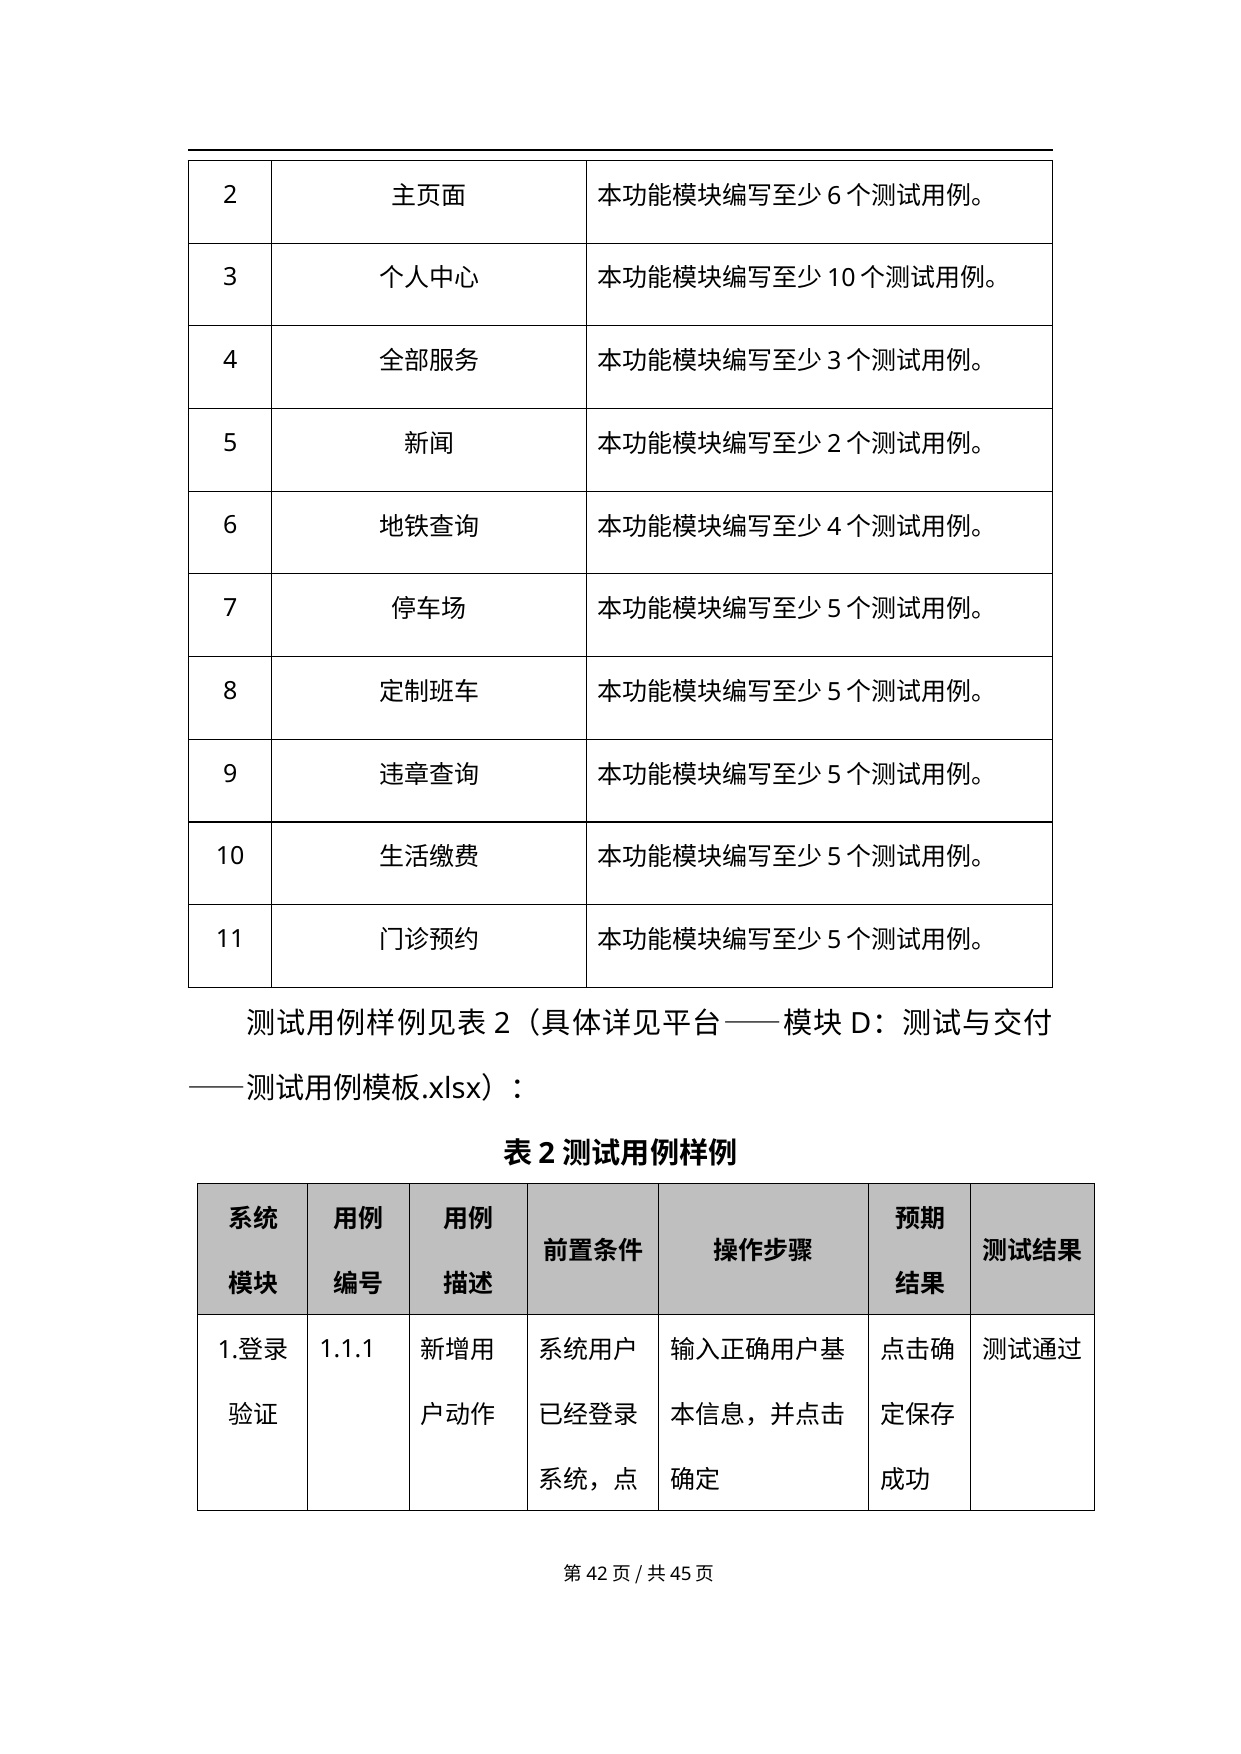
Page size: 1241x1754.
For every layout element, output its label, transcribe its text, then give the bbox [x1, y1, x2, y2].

table_cell 3 [189, 244, 271, 325]
table_cell 违章查询 [272, 740, 586, 821]
table_cell 10 [189, 823, 271, 904]
table_cell 8 [189, 657, 271, 739]
table_cell 本功能模块编写至少10个测试用例。 [587, 244, 1052, 325]
table_cell 本功能模块编写至少6个测试用例。 [587, 161, 1052, 242]
table_header 测试结果 [971, 1184, 1094, 1314]
table_cell 个人中心 [272, 244, 586, 325]
text 测试用例样例见表2（具体详见平台——模块D：测试与交付——测试用例模板.xlsx）： [187, 988, 1053, 1118]
table_cell 1.登录验证 [198, 1315, 307, 1510]
table_header 操作步骤 [659, 1184, 868, 1314]
table_cell 本功能模块编写至少5个测试用例。 [587, 823, 1052, 904]
table_cell 新增用户动作 [410, 1315, 527, 1510]
table_cell 本功能模块编写至少4个测试用例。 [587, 492, 1052, 573]
table_cell 本功能模块编写至少5个测试用例。 [587, 740, 1052, 821]
text 表2 测试用例样例 [187, 1118, 1053, 1183]
table_header 用例 描述 [410, 1184, 527, 1314]
table_cell 1.1.1 [308, 1315, 409, 1510]
table_header 用例 编号 [308, 1184, 409, 1314]
table_cell 6 [189, 492, 271, 573]
table_cell 定制班车 [272, 657, 586, 739]
table_cell 9 [189, 740, 271, 821]
table_cell 11 [189, 905, 271, 987]
table_cell 7 [189, 574, 271, 656]
table_header 前置条件 [528, 1184, 658, 1314]
table_cell 本功能模块编写至少3个测试用例。 [587, 326, 1052, 408]
table_header 预期 结果 [869, 1184, 970, 1314]
table_cell 2 [189, 161, 271, 242]
table_header 系统 模块 [198, 1184, 307, 1314]
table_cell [528, 1315, 658, 1510]
table_cell 测试通过 [971, 1315, 1094, 1510]
table_cell 停车场 [272, 574, 586, 656]
table_cell 全部服务 [272, 326, 586, 408]
table_cell 5 [189, 409, 271, 491]
table_cell 主页面 [272, 161, 586, 242]
table_cell 新闻 [272, 409, 586, 491]
table_cell 本功能模块编写至少5个测试用例。 [587, 574, 1052, 656]
table_cell 门诊预约 [272, 905, 586, 987]
table_cell 输入正确用户基本信息，并点击确定 [659, 1315, 868, 1510]
table_cell 本功能模块编写至少2个测试用例。 [587, 409, 1052, 491]
table_cell 4 [189, 326, 271, 408]
table_cell 生活缴费 [272, 823, 586, 904]
table_cell 本功能模块编写至少5个测试用例。 [587, 905, 1052, 987]
table_cell 点击确定保存成功 [869, 1315, 970, 1510]
table_cell 本功能模块编写至少5个测试用例。 [587, 657, 1052, 739]
table_cell 地铁查询 [272, 492, 586, 573]
